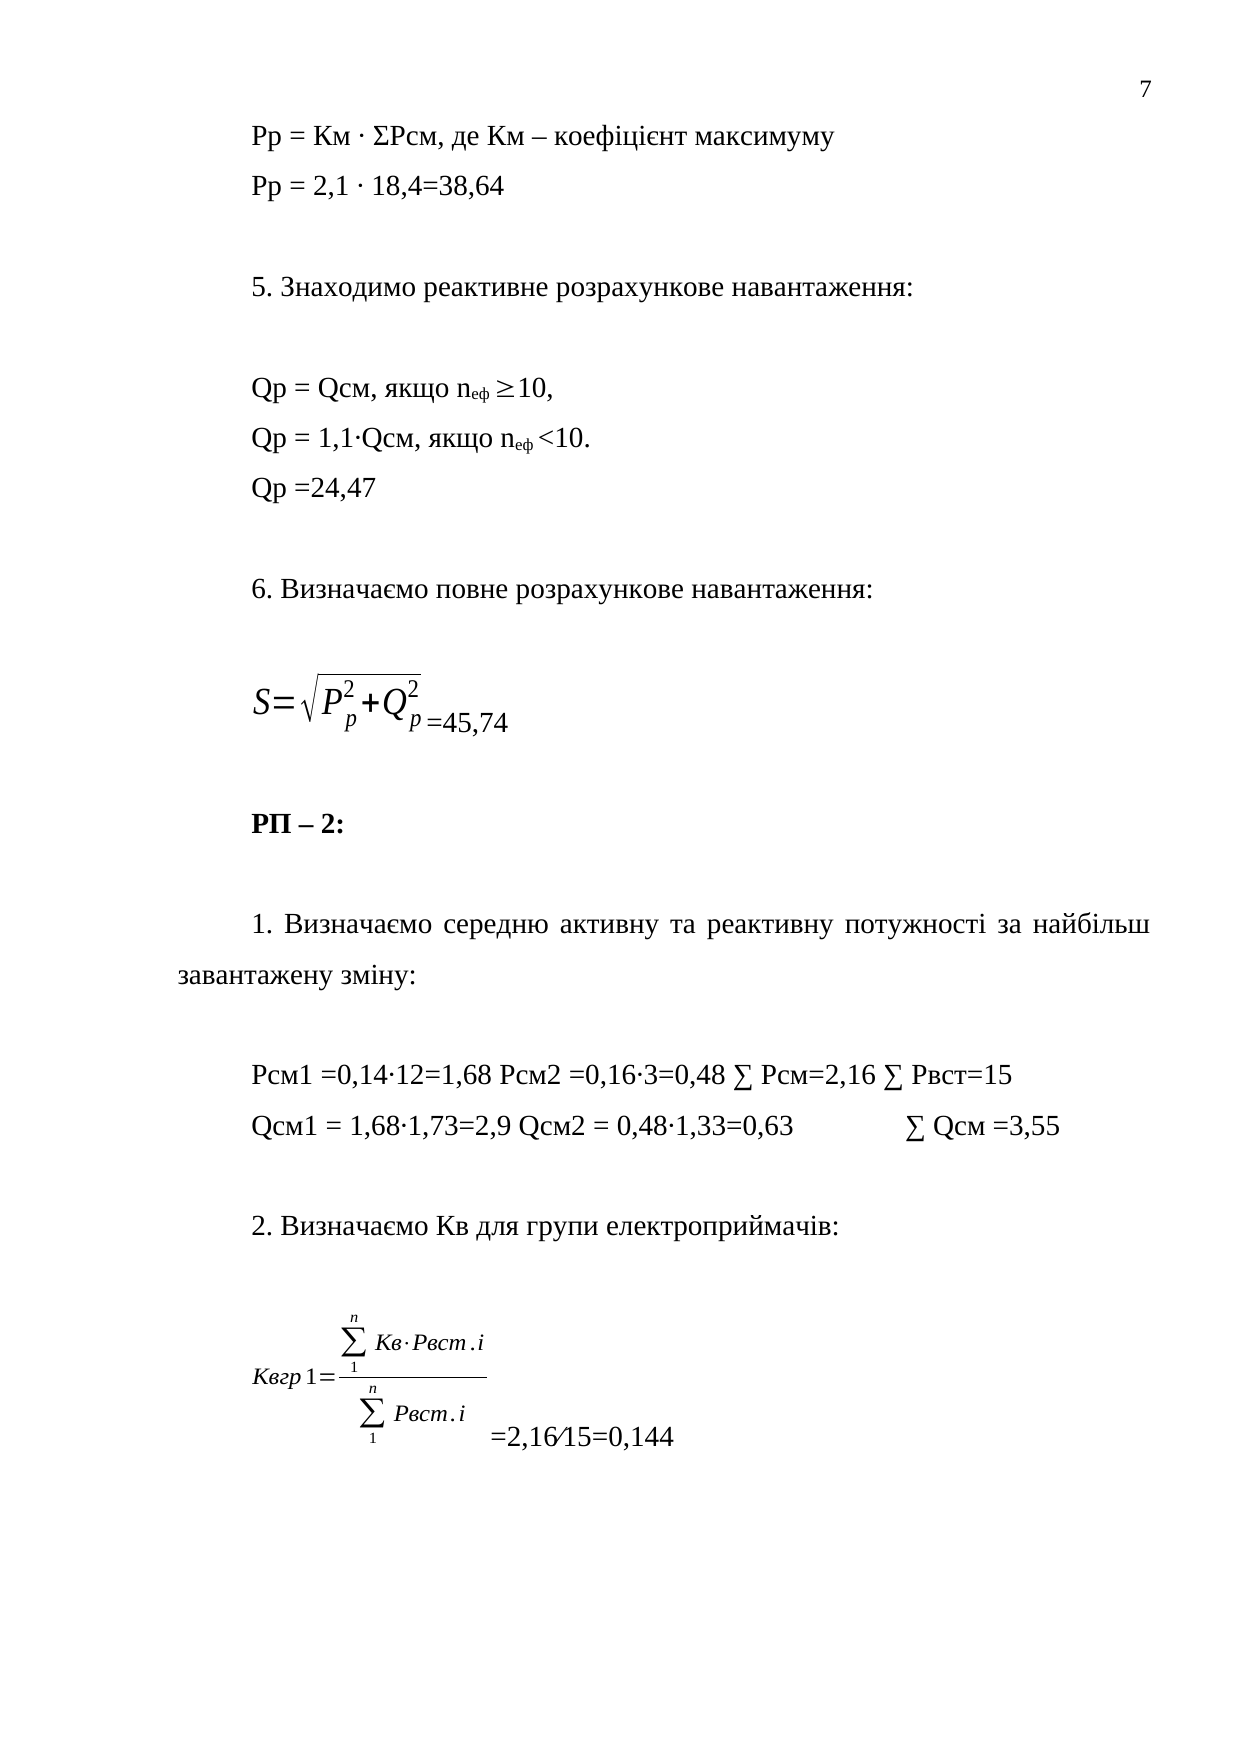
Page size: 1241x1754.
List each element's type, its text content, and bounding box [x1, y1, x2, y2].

text РП – 2: [177, 806, 1152, 839]
text Рр = 2,1 ∙ 18,4=38,64 [177, 168, 1152, 202]
text Qр =24,47 [177, 470, 1152, 504]
text 6. Визначаємо повне розрахункове навантаження: [177, 571, 1152, 604]
text Qcм1 = 1,68∙1,73=2,9 Qcм2 = 0,48∙1,33=0,63 ∑ Qcм =3,55 [177, 1108, 1152, 1141]
text 2. Визначаємо Кв для групи електроприймачів: [177, 1208, 1152, 1242]
text Qр = 1,1∙Qсм, якщо nеф <10. [177, 420, 1152, 454]
text Рр = Км ∙ ΣРсм, де Км – коефіцієнт максимуму [177, 118, 1152, 152]
text =45,74 [177, 672, 1152, 739]
text Qр = Qсм, якщо nеф 10, [177, 370, 1152, 403]
text 5. Знаходимо реактивне розрахункове навантаження: [177, 269, 1152, 303]
text =2,16∕15=0,144 [177, 1309, 1152, 1453]
text Рсм1 =0,14∙12=1,68 Рсм2 =0,16∙3=0,48 ∑ Рсм=2,16 ∑ Рвст=15 [177, 1057, 1152, 1091]
text 1. Визначаємо середню активну та реактивну потужності за найбільш завантажену зміну: [177, 907, 1152, 990]
